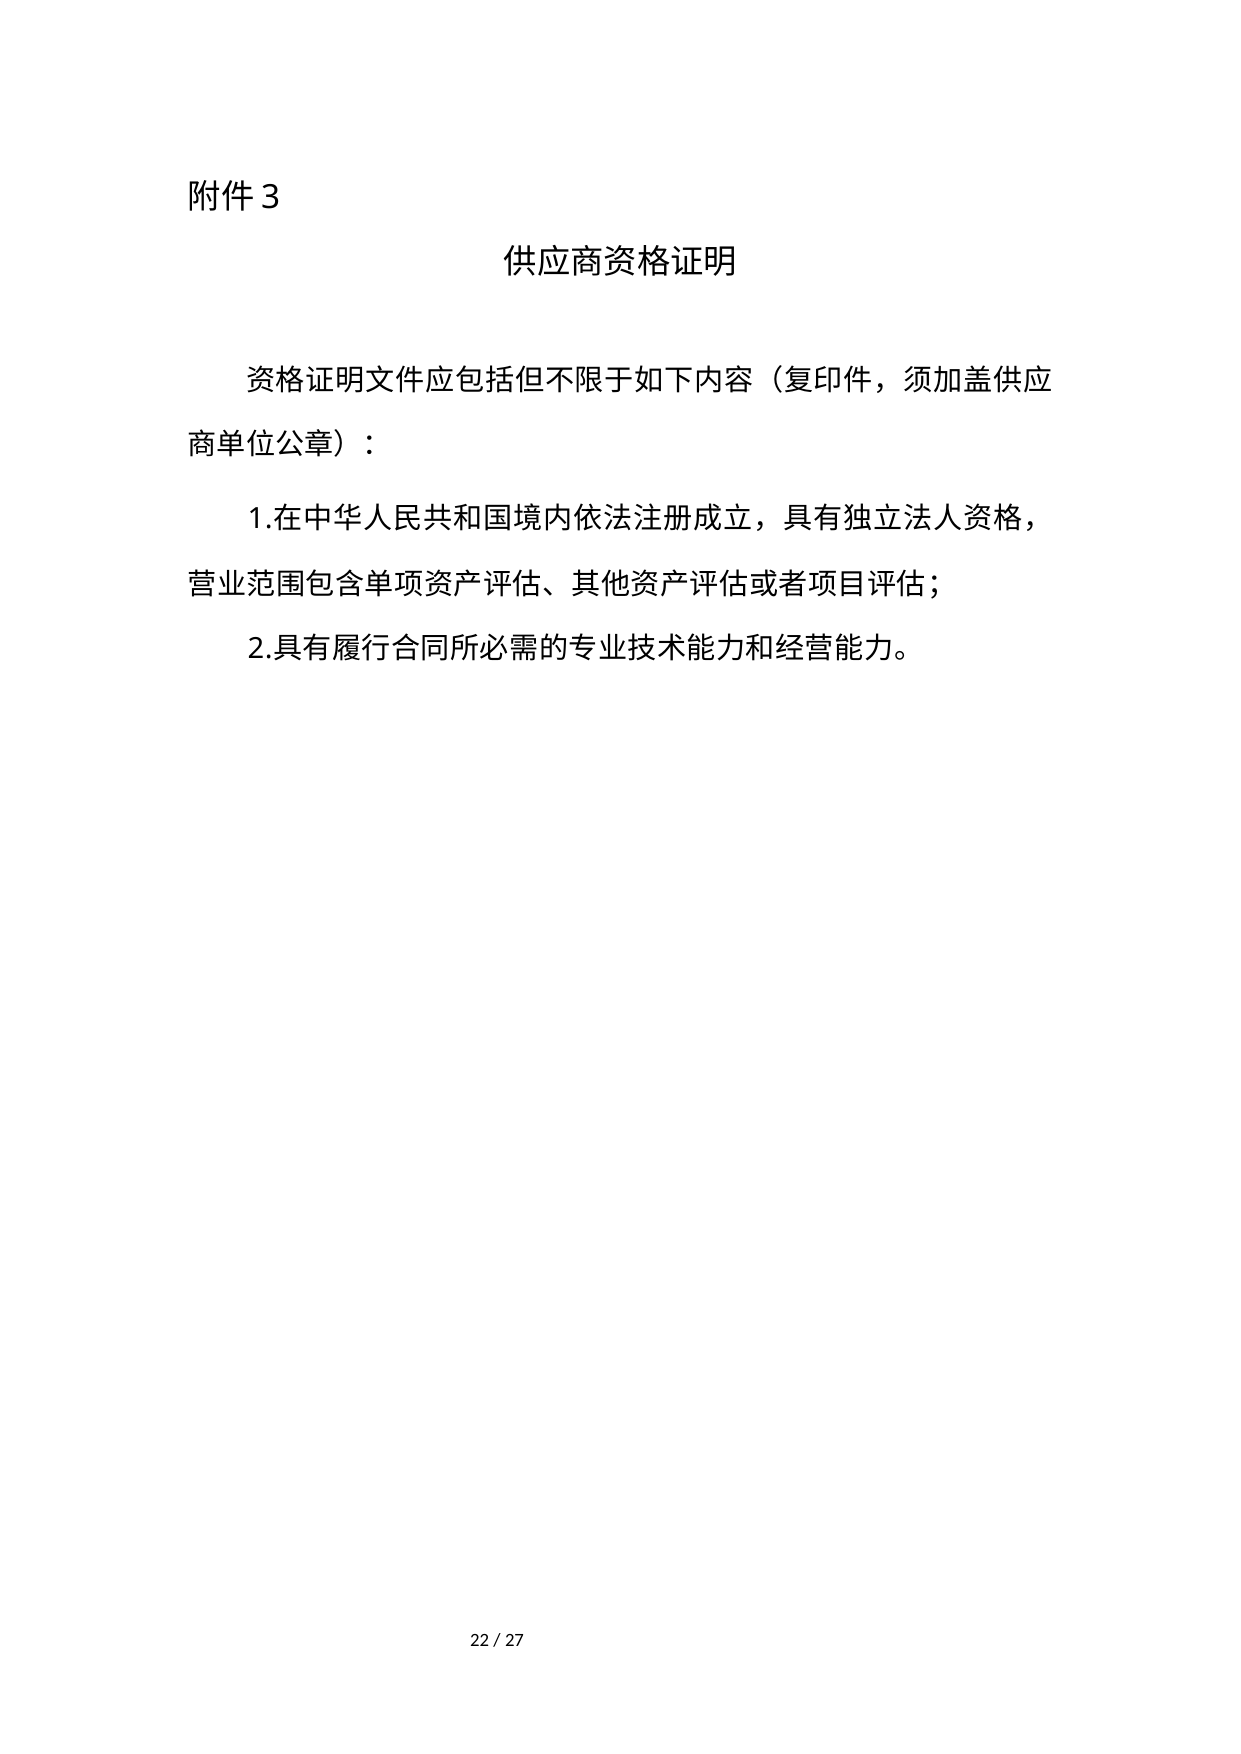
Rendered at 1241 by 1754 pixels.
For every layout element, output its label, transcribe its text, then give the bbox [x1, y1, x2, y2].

text 1.在中华人民共和国境内依法注册成立，具有独立法人资格，营业范围包含单项资产评估、其他资产评估或者项目评估； [187, 484, 1053, 614]
list 附件3 [187, 162, 1053, 227]
list 供应商资格证明 [187, 227, 1053, 292]
text 2.具有履行合同所必需的专业技术能力和经营能力。 [187, 614, 1053, 679]
text 资格证明文件应包括但不限于如下内容（复印件，须加盖供应商单位公章）： [187, 357, 1053, 463]
